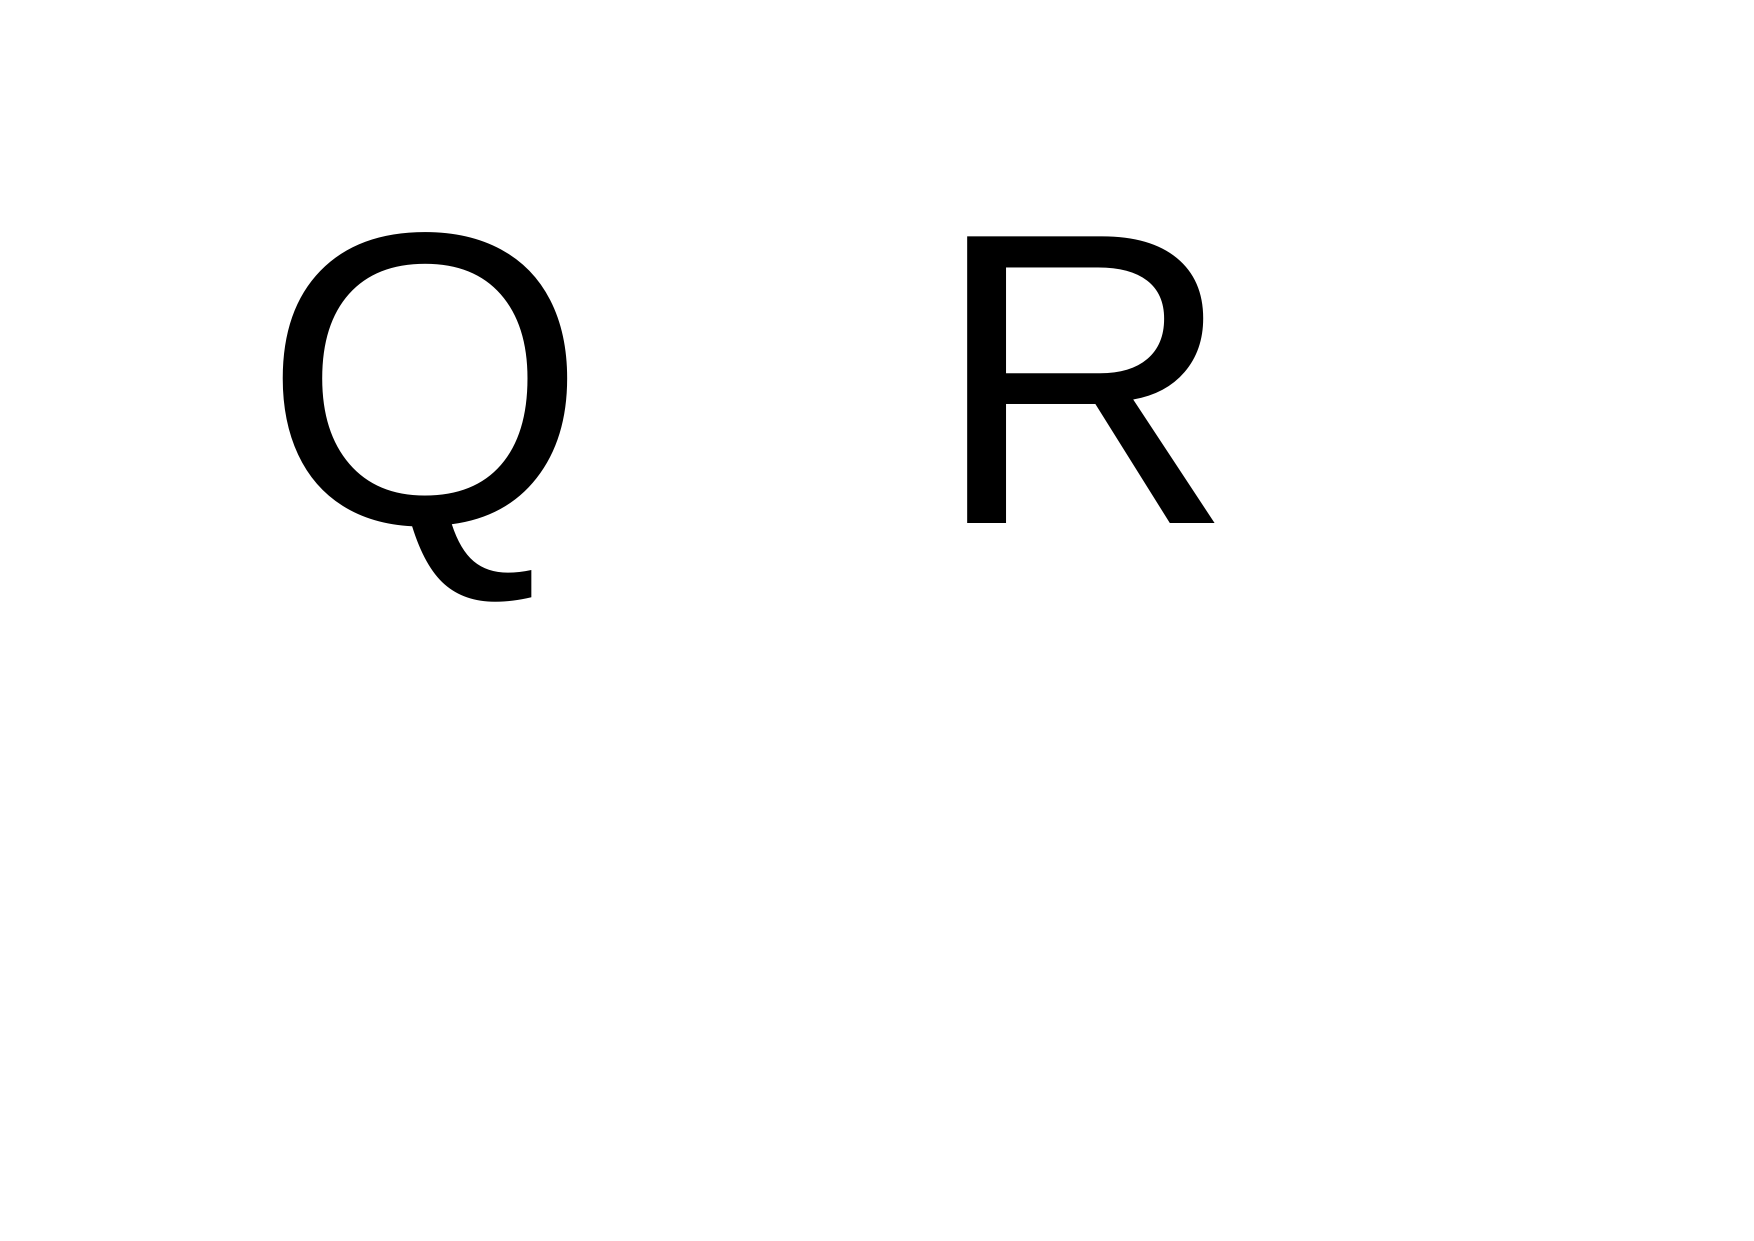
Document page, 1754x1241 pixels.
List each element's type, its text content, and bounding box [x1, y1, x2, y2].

text Q R [148, 133, 1606, 612]
